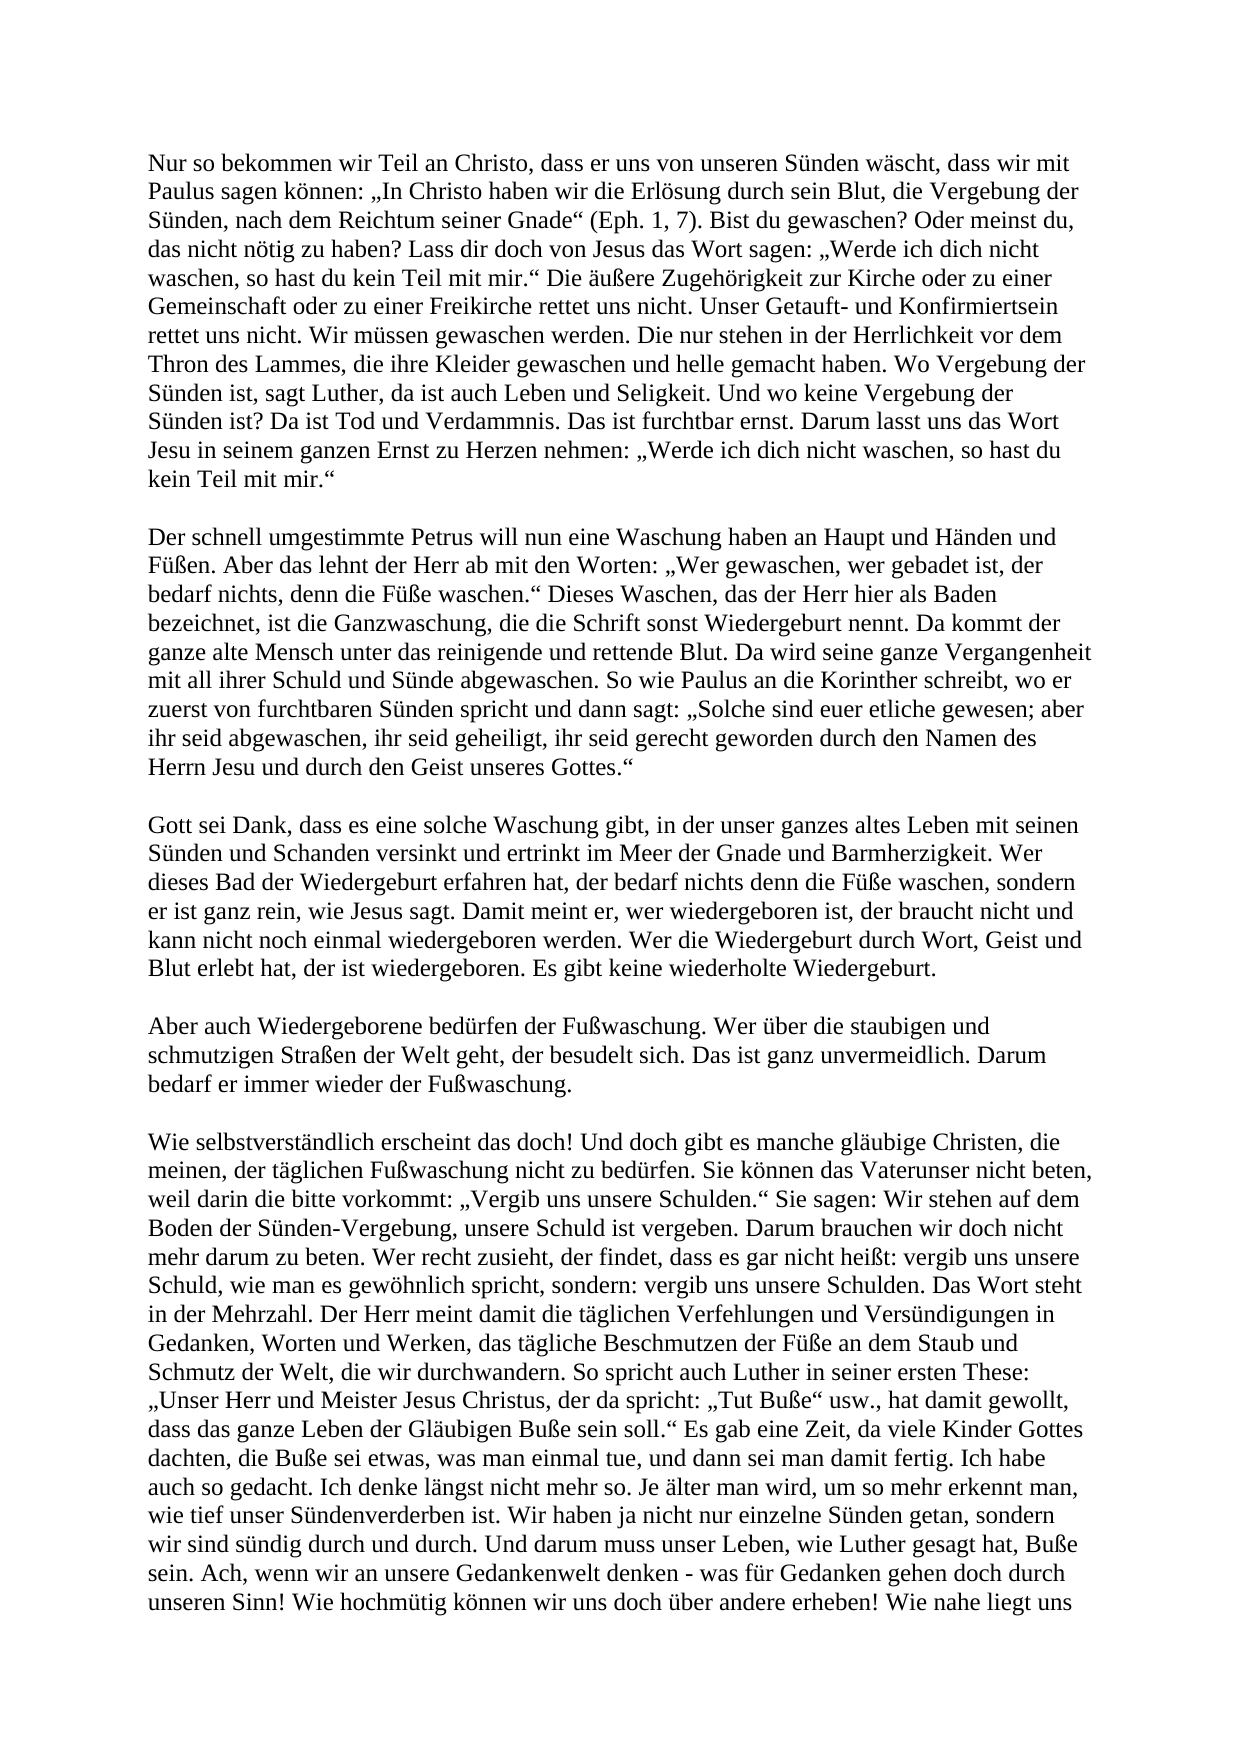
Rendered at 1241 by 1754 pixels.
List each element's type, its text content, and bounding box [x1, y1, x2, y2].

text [148, 1127, 1093, 1616]
text Aber auch Wiedergeborene bedürfen der Fußwaschung. Wer über die staubigen und schmutzigen Straßen der Welt geht, der besudelt sich. Das ist ganz unvermeidlich. Darum bedarf er immer wieder der Fußwaschung. [148, 1011, 1093, 1098]
text Gott sei Dank, dass es eine solche Waschung gibt, in der unser ganzes altes Leben mit seinen Sünden und Schanden versinkt und ertrinkt im Meer der Gnade und Barmherzigkeit. Wer dieses Bad der Wiedergeburt erfahren hat, der bedarf nichts denn die Füße waschen, sondern er ist ganz rein, wie Jesus sagt. Damit meint er, wer wiedergeboren ist, der braucht nicht und kann nicht noch einmal wiedergeboren werden. Wer die Wiedergeburt durch Wort, Geist und Blut erlebt hat, der ist wiedergeboren. Es gibt keine wiederholte Wiedergeburt. [148, 810, 1093, 982]
text Der schnell umgestimmte Petrus will nun eine Waschung haben an Haupt und Händen und Füßen. Aber das lehnt der Herr ab mit den Worten: „Wer gewaschen, wer gebadet ist, der bedarf nichts, denn die Füße waschen.“ Dieses Waschen, das der Herr hier als Baden bezeichnet, ist die Ganzwaschung, die die Schrift sonst Wiedergeburt nennt. Da kommt der ganze alte Mensch unter das reinigende und rettende Blut. Da wird seine ganze Vergangenheit mit all ihrer Schuld und Sünde abgewaschen. So wie Paulus an die Korinther schreibt, wo er zuerst von furchtbaren Sünden spricht und dann sagt: „Solche sind euer etliche gewesen; aber ihr seid abgewaschen, ihr seid geheiligt, ihr seid gerecht geworden durch den Namen des Herrn Jesu und durch den Geist unseres Gottes.“ [148, 522, 1093, 781]
text Nur so bekommen wir Teil an Christo, dass er uns von unseren Sünden wäscht, dass wir mit Paulus sagen können: „In Christo haben wir die Erlösung durch sein Blut, die Vergebung der Sünden, nach dem Reichtum seiner Gnade“ (Eph. 1, 7). Bist du gewaschen? Oder meinst du, das nicht nötig zu haben? Lass dir doch von Jesus das Wort sagen: „Werde ich dich nicht waschen, so hast du kein Teil mit mir.“ Die äußere Zugehörigkeit zur Kirche oder zu einer Gemeinschaft oder zu einer Freikirche rettet uns nicht. Unser Getauft- und Konfirmiertsein rettet uns nicht. Wir müssen gewaschen werden. Die nur stehen in der Herrlichkeit vor dem Thron des Lammes, die ihre Kleider gewaschen und helle gemacht haben. Wo Vergebung der Sünden ist, sagt Luther, da ist auch Leben und Seligkeit. Und wo keine Vergebung der Sünden ist? Da ist Tod und Verdammnis. Das ist furchtbar ernst. Darum lasst uns das Wort Jesu in seinem ganzen Ernst zu Herzen nehmen: „Werde ich dich nicht waschen, so hast du kein Teil mit mir.“ [148, 148, 1093, 493]
